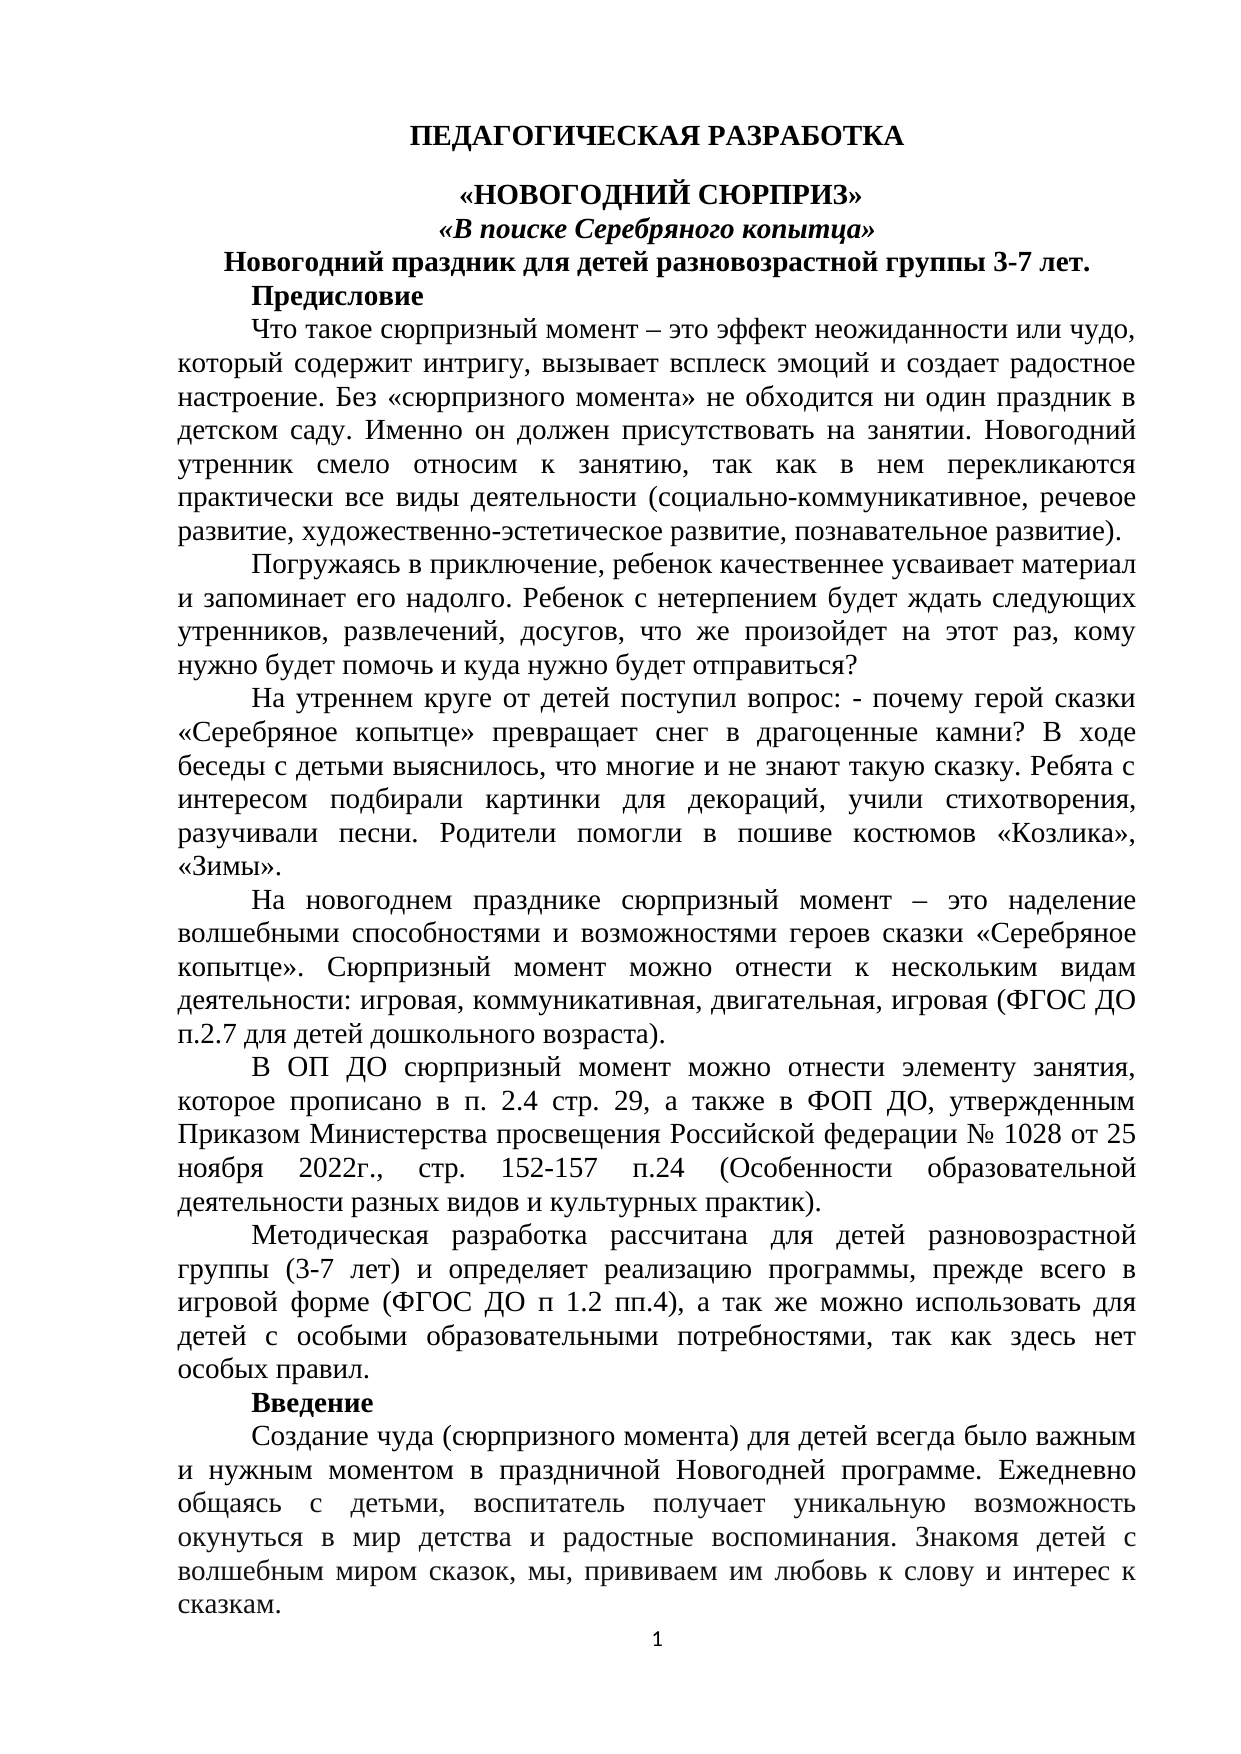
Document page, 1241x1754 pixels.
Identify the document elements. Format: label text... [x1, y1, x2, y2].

text Новогодний праздник для детей разновозрастной группы 3-7 лет. [177, 244, 1137, 278]
list В ОП ДО сюрпризный момент можно отнести элементу занятия, которое прописано в п. 2.4 стр. 29, а также в ФОП ДО, утвержденным Приказом Министерства просвещения Российской федерации № 1028 от 25 ноября 2022г., стр. 152-157 п.24 (Особенности образовательной деятельности разных видов и культурных практик). [177, 1049, 1137, 1217]
text Создание чуда (сюрпризного момента) для детей всегда было важным и нужным моментом в праздничной Новогодней программе. Ежедневно общаясь с детьми, воспитатель получает уникальную возможность окунуться в мир детства и радостные воспоминания. Знакомя детей с волшебным миром сказок, мы, прививаем им любовь к слову и интерес к сказкам. [177, 1418, 1137, 1620]
list Методическая разработка рассчитана для детей разновозрастной группы (3-7 лет) и определяет реализацию программы, прежде всего в игровой форме (ФГОС ДО п 1.2 пп.4), а так же можно использовать для детей с особыми образовательными потребностями, так как здесь нет особых правил. [177, 1217, 1137, 1385]
text «НОВОГОДНИЙ СЮРПРИЗ» [177, 177, 1137, 211]
text «В поиске Серебряного копытца» [177, 211, 1137, 244]
list На новогоднем празднике сюрпризный момент – это наделение волшебными способностями и возможностями героев сказки «Серебряное копытце». Сюрпризный момент можно отнести к нескольким видам деятельности: игровая, коммуникативная, двигательная, игровая (ФГОС ДО п.2.7 для детей дошкольного возраста). [177, 882, 1137, 1049]
list Предисловие [177, 278, 1137, 312]
list Что такое сюрпризный момент – это эффект неожиданности или чудо, который содержит интригу, вызывает всплеск эмоций и создает радостное настроение. Без «сюрпризного момента» не обходится ни один праздник в детском саду. Именно он должен присутствовать на занятии. Новогодний утренник смело относим к занятию, так как в нем перекликаются практически все виды деятельности (социально-коммуникативное, речевое развитие, художественно-эстетическое развитие, познавательное развитие). [177, 312, 1137, 546]
list На утреннем круге от детей поступил вопрос: - почему герой сказки «Серебряное копытце» превращает снег в драгоценные камни? В ходе беседы с детьми выяснилось, что многие и не знают такую сказку. Ребята с интересом подбирали картинки для декораций, учили стихотворения, разучивали песни. Родители помогли в пошиве костюмов «Козлика», «Зимы». [177, 681, 1137, 882]
list Введение [177, 1385, 1137, 1418]
list Погружаясь в приключение, ребенок качественнее усваивает материал и запоминает его надолго. Ребенок с нетерпением будет ждать следующих утренников, развлечений, досугов, что же произойдет на этот раз, кому нужно будет помочь и куда нужно будет отправиться? [177, 546, 1137, 681]
text ПЕДАГОГИЧЕСКАЯ РАЗРАБОТКА [177, 118, 1137, 152]
